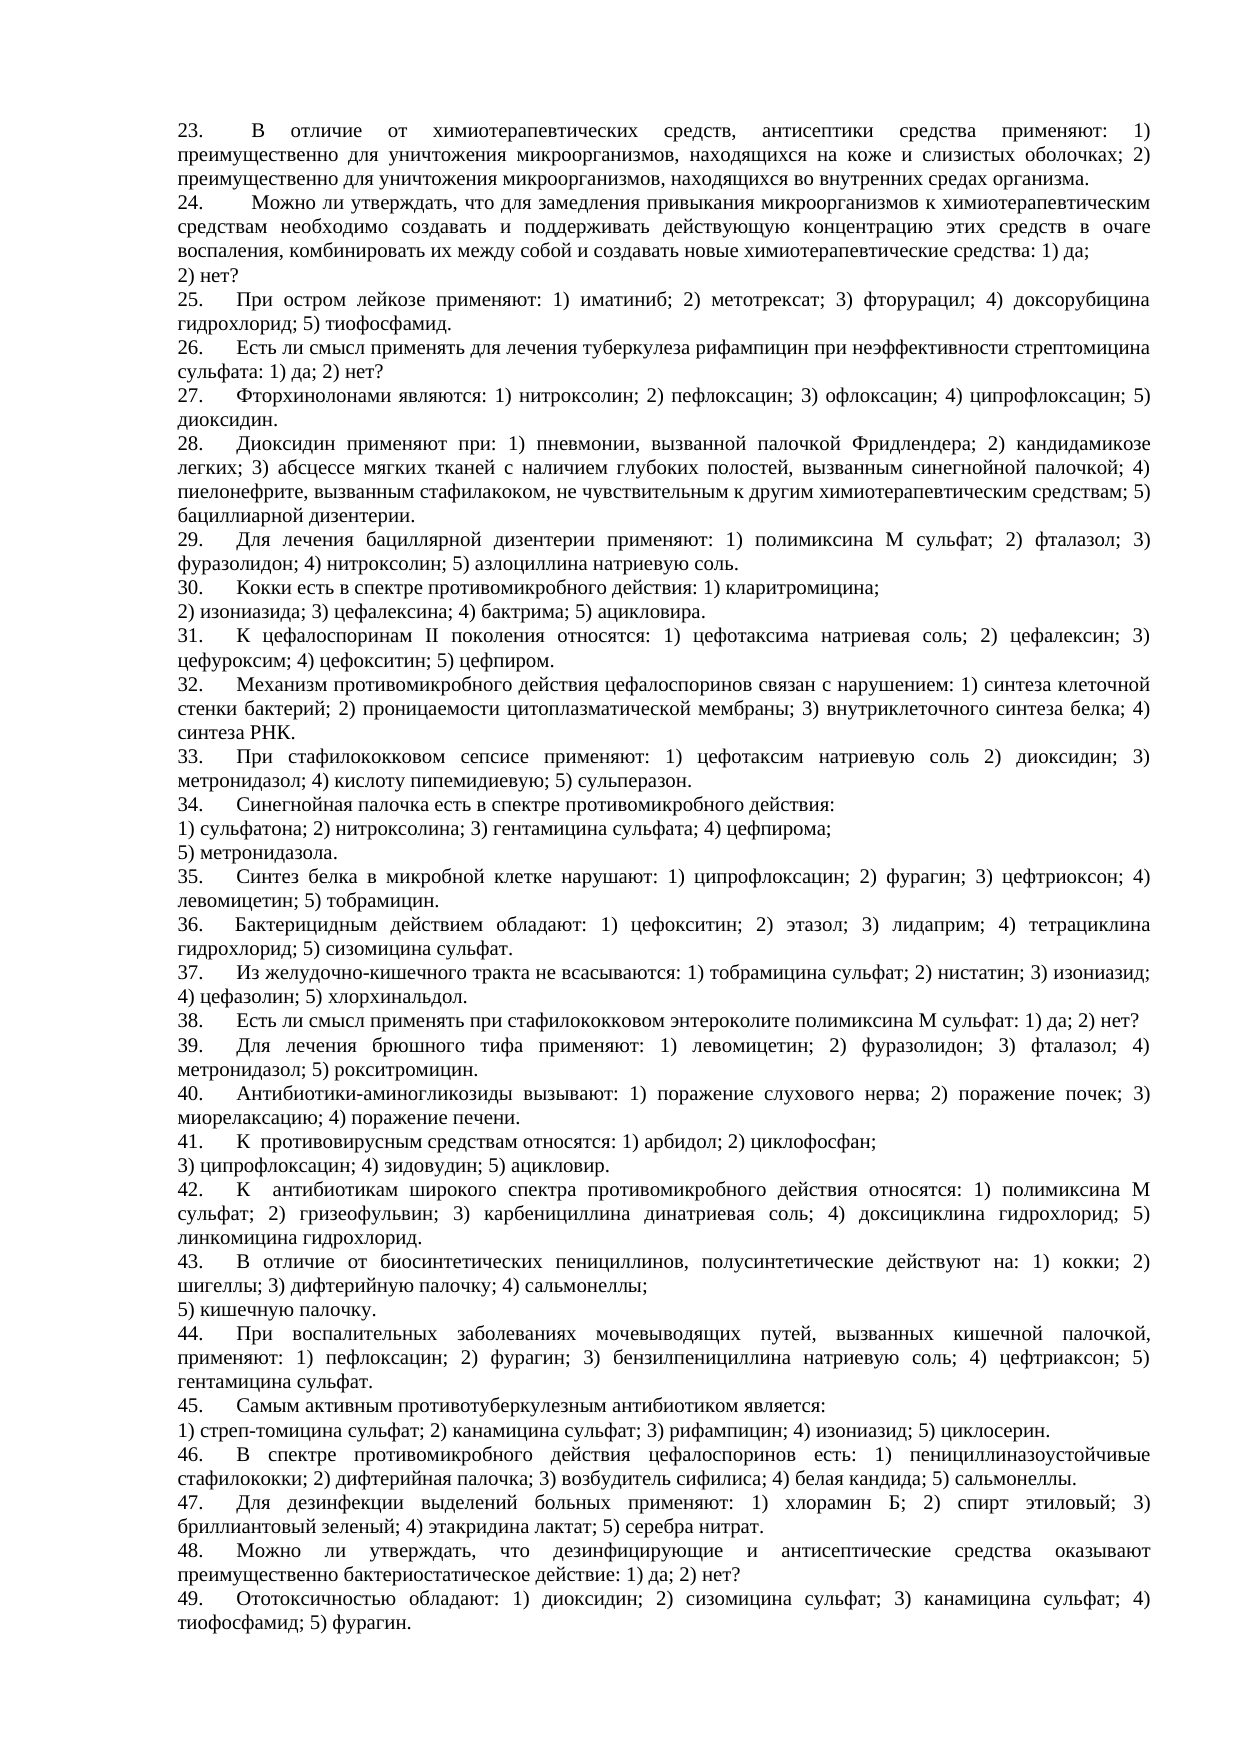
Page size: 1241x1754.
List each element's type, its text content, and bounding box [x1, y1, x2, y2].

text 3) ципрофлоксацин; 4) зидовудин; 5) ацикловир. [177, 1153, 1152, 1177]
list Для дезинфекции выделений больных применяют: 1) хлорамин Б; 2) спирт этиловый; 3) бриллиантовый зеленый; 4) этакридина лактат; 5) серебра нитрат. [177, 1490, 1152, 1538]
list Можно ли утверждать, что дезинфицирующие и антисептические средства оказывают преимущественно бактериостатическое действие: 1) да; 2) нет? [177, 1538, 1152, 1586]
text 5) метронидазола. [177, 840, 1152, 864]
list Ототоксичностью обладают: 1) диоксидин; 2) сизомицина сульфат; 3) канамицина сульфат; 4) тиофосфамид; 5) фурагин. [177, 1586, 1152, 1634]
list Из желудочно-кишечного тракта не всасываются: 1) тобрамицина сульфат; 2) нистатин; 3) изониазид; 4) цефазолин; 5) хлорхинальдол. [177, 960, 1152, 1008]
list Синегнойная палочка есть в спектре противомикробного действия: [177, 792, 1152, 816]
list Антибиотики-аминогликозиды вызывают: 1) поражение слухового нерва; 2) поражение почек; 3) миорелаксацию; 4) поражение печени. [177, 1081, 1152, 1129]
list Есть ли смысл применять при стафилококковом энтероколите полимиксина М сульфат: 1) да; 2) нет? [177, 1008, 1152, 1032]
list Бактерицидным действием обладают: 1) цефокситин; 2) этазол; 3) лидаприм; 4) тетрациклина гидрохлорид; 5) сизомицина сульфат. [177, 912, 1152, 960]
text 2) изониазида; 3) цефалексина; 4) бактрима; 5) ацикловира. [177, 599, 1152, 623]
list Для лечения бациллярной дизентерии применяют: 1) полимиксина М сульфат; 2) фталазол; 3) фуразолидон; 4) нитроксолин; 5) азлоциллина натриевую соль. [177, 527, 1152, 575]
list Самым активным противотуберкулезным антибиотиком является: [177, 1393, 1152, 1417]
text 5) кишечную палочку. [177, 1297, 1152, 1321]
list Можно ли утверждать, что для замедления привыкания микроорганизмов к химиотерапевтическим средствам необходимо создавать и поддерживать действующую концентрацию этих средств в очаге воспаления, комбинировать их между собой и создавать новые химиотерапевтические средства: 1) да; [177, 190, 1152, 262]
list Есть ли смысл применять для лечения туберкулеза рифампицин при неэффективности стрептомицина сульфата: 1) да; 2) нет? [177, 335, 1152, 383]
list При воспалительных заболеваниях мочевыводящих путей, вызванных кишечной палочкой, применяют: 1) пефлоксацин; 2) фурагин; 3) бензилпенициллина натриевую соль; 4) цефтриаксон; 5) гентамицина сульфат. [177, 1321, 1152, 1393]
list В отличие от биосинтетических пенициллинов, полусинтетические действуют на: 1) кокки; 2) шигеллы; 3) дифтерийную палочку; 4) сальмонеллы; [177, 1249, 1152, 1297]
list При остром лейкозе применяют: 1) иматиниб; 2) метотрексат; 3) фторурацил; 4) доксорубицина гидрохлорид; 5) тиофосфамид. [177, 287, 1152, 335]
list Кокки есть в спектре противомикробного действия: 1) кларитромицина; [177, 575, 1152, 599]
list Синтез белка в микробной клетке нарушают: 1) ципрофлоксацин; 2) фурагин; 3) цефтриоксон; 4) левомицетин; 5) тобрамицин. [177, 864, 1152, 912]
list В отличие от химиотерапевтических средств, антисептики средства применяют: 1) преимущественно для уничтожения микроорганизмов, находящихся на коже и слизистых оболочках; 2) преимущественно для уничтожения микроорганизмов, находящихся во внутренних средах организма. [177, 118, 1152, 190]
list К антибиотикам широкого спектра противомикробного действия относятся: 1) полимиксина М сульфат; 2) гризеофульвин; 3) карбенициллина динатриевая соль; 4) доксициклина гидрохлорид; 5) линкомицина гидрохлорид. [177, 1177, 1152, 1249]
text 2) нет? [177, 262, 1152, 287]
text 1) сульфатона; 2) нитроксолина; 3) гентамицина сульфата; 4) цефпирома; [177, 816, 1152, 840]
list Механизм противомикробного действия цефалоспоринов связан с нарушением: 1) синтеза клеточной стенки бактерий; 2) проницаемости цитоплазматической мембраны; 3) внутриклеточного синтеза белка; 4) синтеза РНК. [177, 672, 1152, 744]
list Для лечения брюшного тифа применяют: 1) левомицетин; 2) фуразолидон; 3) фталазол; 4) метронидазол; 5) рокситромицин. [177, 1032, 1152, 1081]
list При стафилококковом сепсисе применяют: 1) цефотаксим натриевую соль 2) диоксидин; 3) метронидазол; 4) кислоту пипемидиевую; 5) сульперазон. [177, 744, 1152, 792]
list В спектре противомикробного действия цефалоспоринов есть: 1) пенициллиназоустойчивые стафилококки; 2) дифтерийная палочка; 3) возбудитель сифилиса; 4) белая кандида; 5) сальмонеллы. [177, 1442, 1152, 1490]
list Диоксидин применяют при: 1) пневмонии, вызванной палочкой Фридлендера; 2) кандидамикозе легких; 3) абсцессе мягких тканей с наличием глубоких полостей, вызванным синегнойной палочкой; 4) пиелонефрите, вызванным стафилакоком, не чувствительным к другим химиотерапевтическим средствам; 5) бациллиарной дизентерии. [177, 431, 1152, 527]
list К противовирусным средствам относятся: 1) арбидол; 2) циклофосфан; [177, 1129, 1152, 1153]
text 1) стреп-томицина сульфат; 2) канамицина сульфат; 3) рифампицин; 4) изониазид; 5) циклосерин. [177, 1417, 1152, 1442]
list К цефалоспоринам II поколения относятся: 1) цефотаксима натриевая соль; 2) цефалексин; 3) цефуроксим; 4) цефокситин; 5) цефпиром. [177, 623, 1152, 672]
list Фторхинолонами являются: 1) нитроксолин; 2) пефлоксацин; 3) офлоксацин; 4) ципрофлоксацин; 5) диоксидин. [177, 383, 1152, 431]
